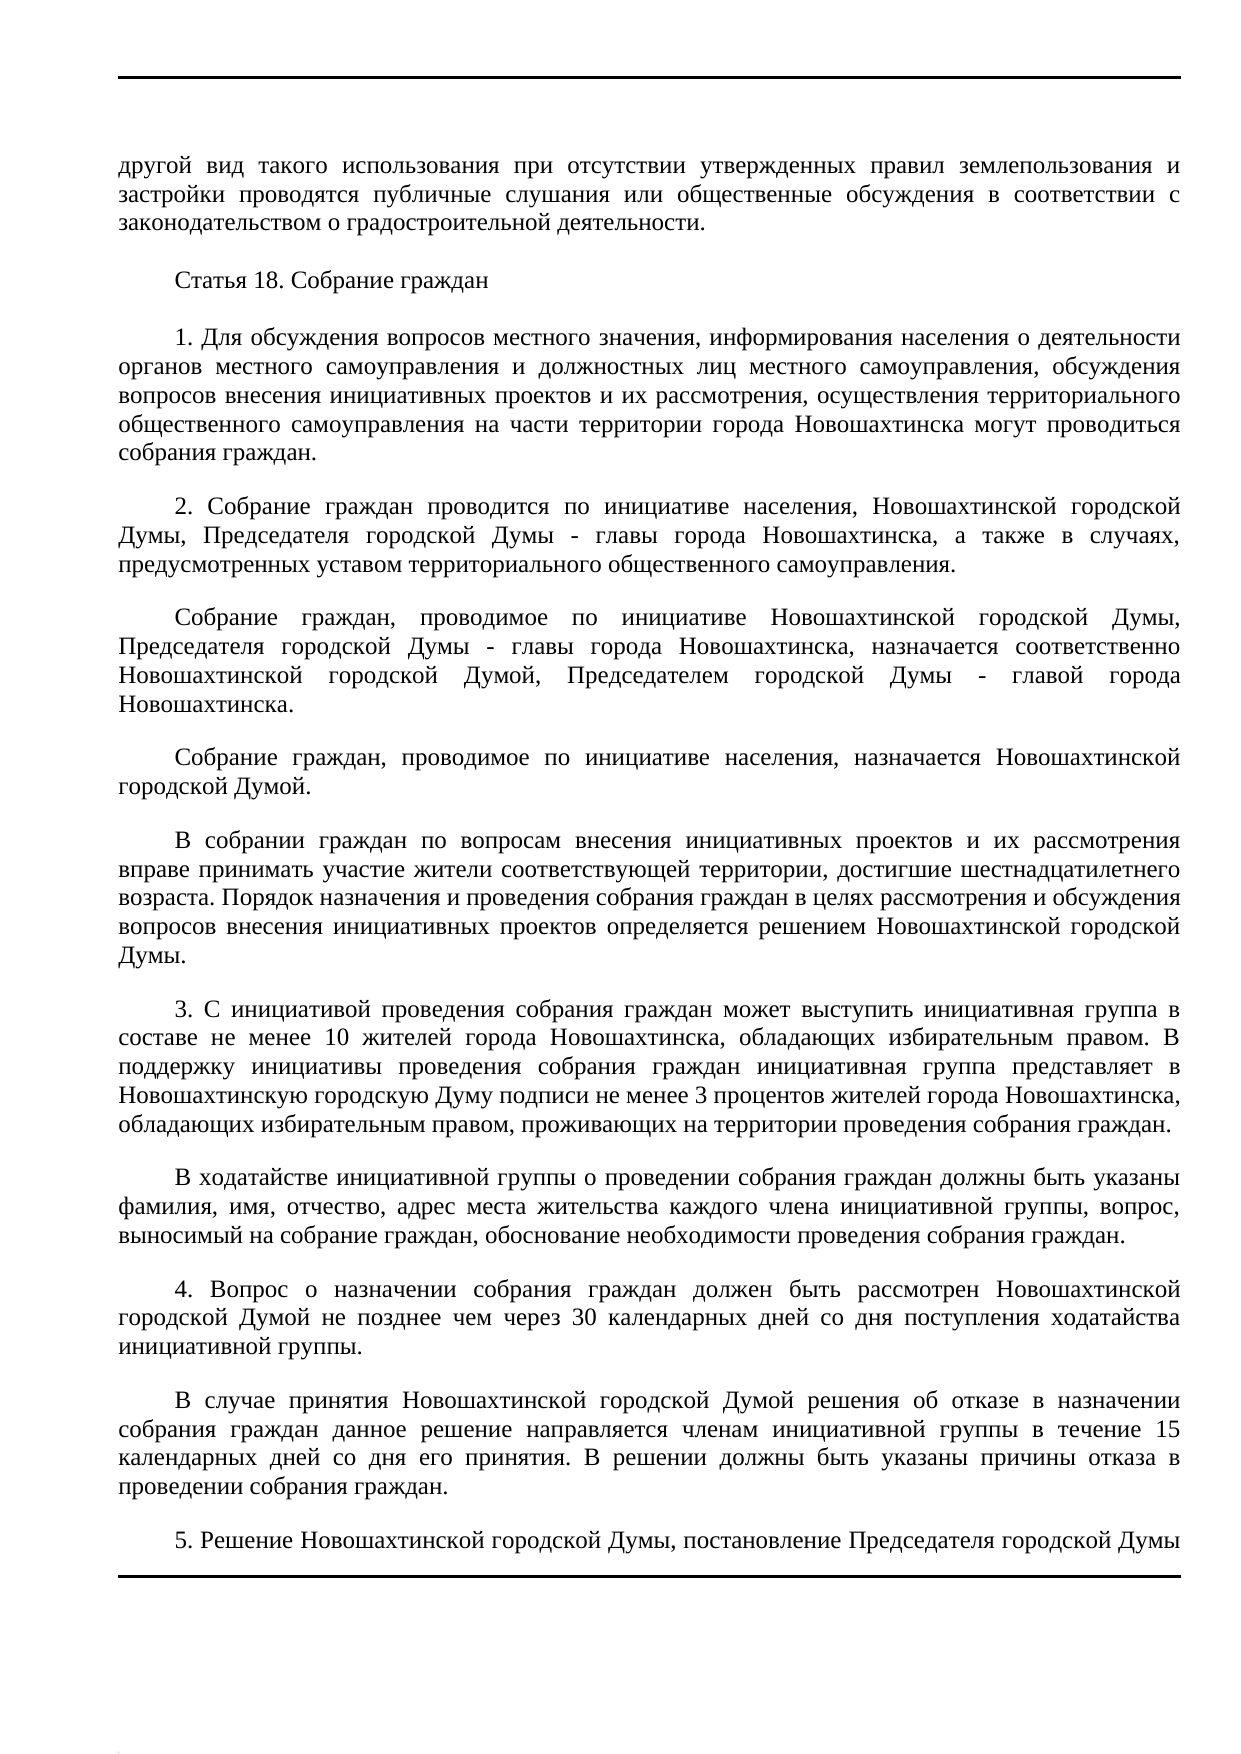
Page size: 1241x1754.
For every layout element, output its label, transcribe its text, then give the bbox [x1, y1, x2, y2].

text В собрании граждан по вопросам внесения инициативных проектов и их рассмотрения вправе принимать участие жители соответствующей территории, достигшие шестнадцатилетнего возраста. Порядок назначения и проведения собрания граждан в целях рассмотрения и обсуждения вопросов внесения инициативных проектов определяется решением Новошахтинской городской Думы. [118, 825, 1181, 969]
title Статья 18. Собрание граждан [118, 265, 1181, 294]
text 1. Для обсуждения вопросов местного значения, информирования населения о деятельности органов местного самоуправления и должностных лиц местного самоуправления, обсуждения вопросов внесения инициативных проектов и их рассмотрения, осуществления территориального общественного самоуправления на части территории города Новошахтинска могут проводиться собрания граждан. [118, 322, 1181, 466]
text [118, 150, 1181, 236]
text 4. Вопрос о назначении собрания граждан должен быть рассмотрен Новошахтинской городской Думой не позднее чем через 30 календарных дней со дня поступления ходатайства инициативной группы. [118, 1274, 1181, 1360]
text 3. С инициативой проведения собрания граждан может выступить инициативная группа в составе не менее 10 жителей города Новошахтинска, обладающих избирательным правом. В поддержку инициативы проведения собрания граждан инициативная группа представляет в Новошахтинскую городскую Думу подписи не менее 3 процентов жителей города Новошахтинска, обладающих избирательным правом, проживающих на территории проведения собрания граждан. [118, 994, 1181, 1137]
text В ходатайстве инициативной группы о проведении собрания граждан должны быть указаны фамилия, имя, отчество, адрес места жительства каждого члена инициативной группы, вопрос, выносимый на собрание граждан, обоснование необходимости проведения собрания граждан. [118, 1162, 1181, 1249]
text Собрание граждан, проводимое по инициативе населения, назначается Новошахтинской городской Думой. [118, 742, 1181, 800]
text Собрание граждан, проводимое по инициативе Новошахтинской городской Думы, Председателя городской Думы - главы города Новошахтинска, назначается соответственно Новошахтинской городской Думой, Председателем городской Думы - главой города Новошахтинска. [118, 602, 1181, 717]
text В случае принятия Новошахтинской городской Думой решения об отказе в назначении собрания граждан данное решение направляется членам инициативной группы в течение 15 календарных дней со дня его принятия. В решении должны быть указаны причины отказа в проведении собрания граждан. [118, 1385, 1181, 1500]
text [118, 1525, 1181, 1554]
text 2. Собрание граждан проводится по инициативе населения, Новошахтинской городской Думы, Председателя городской Думы - главы города Новошахтинска, а также в случаях, предусмотренных уставом территориального общественного самоуправления. [118, 491, 1181, 577]
